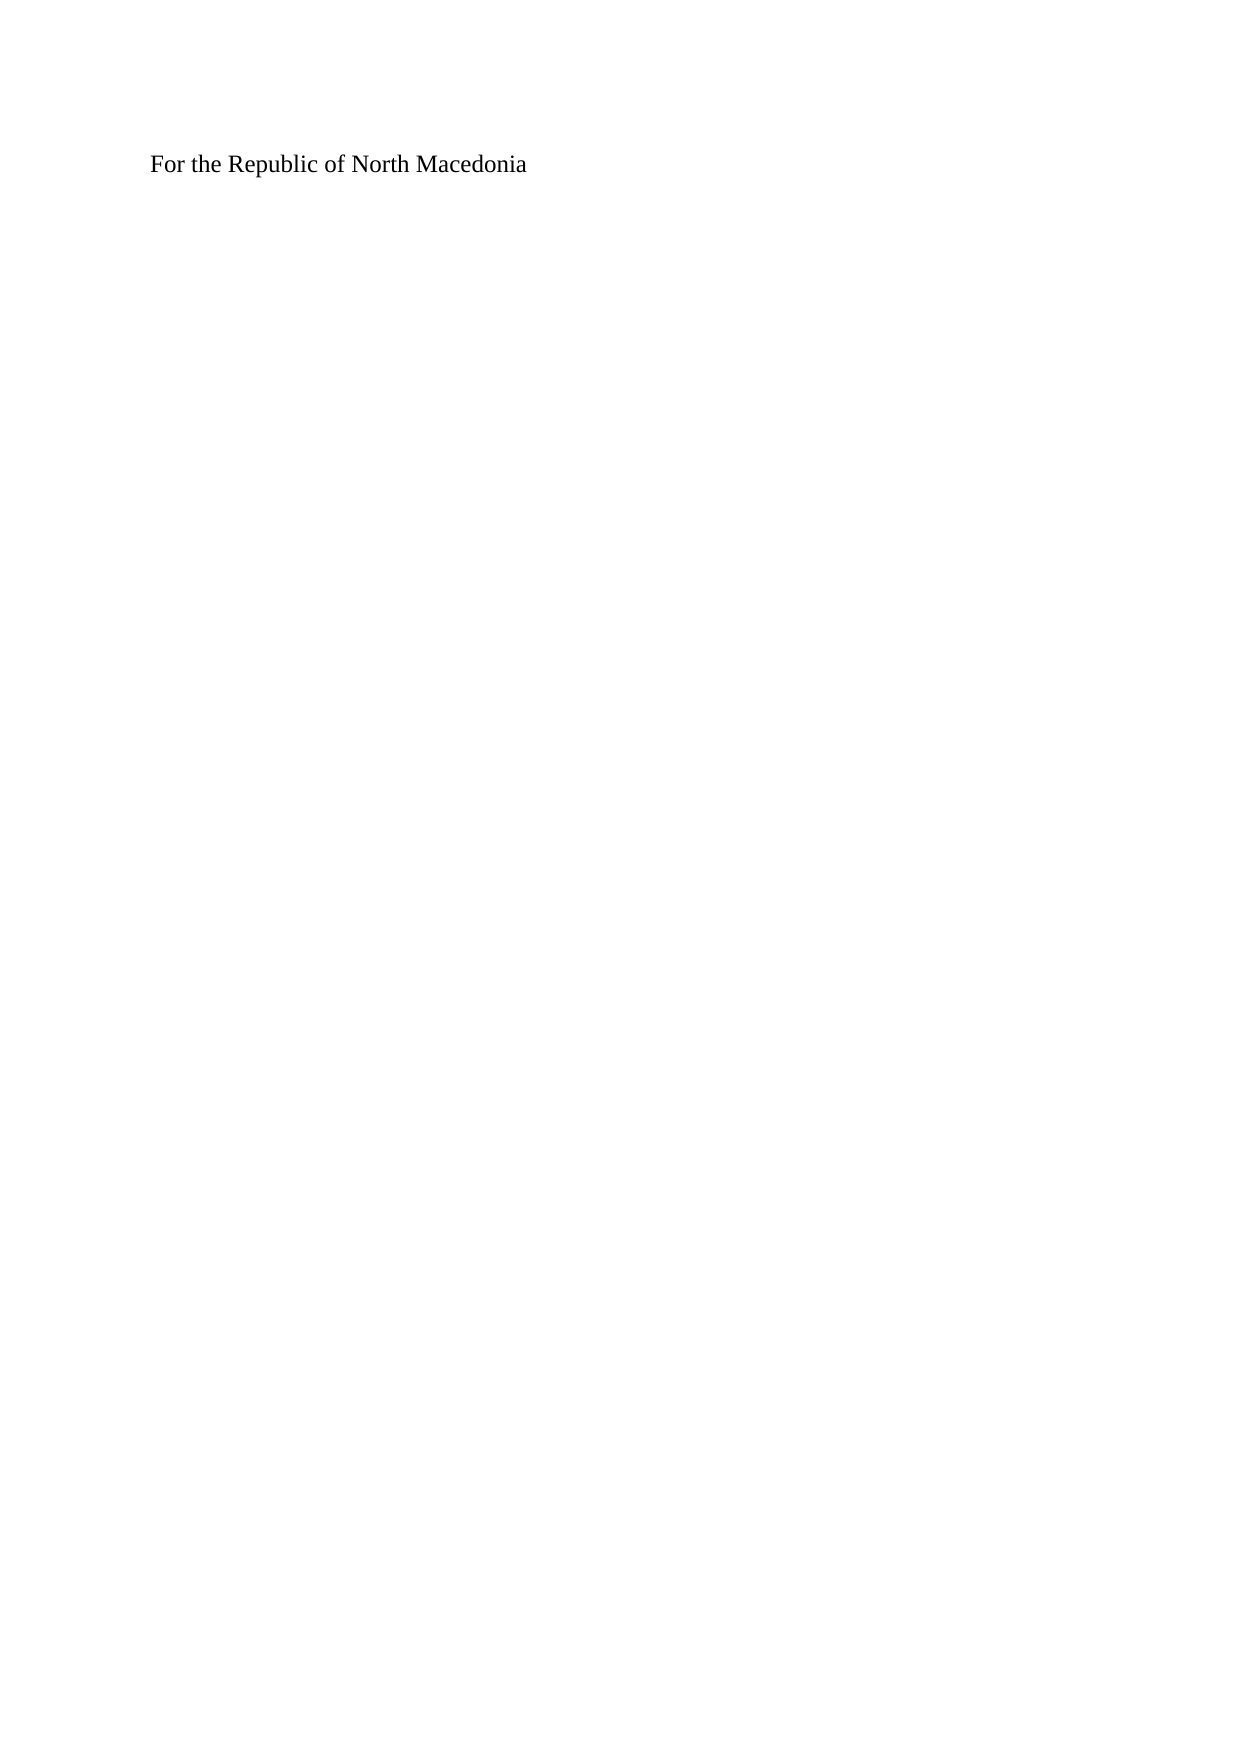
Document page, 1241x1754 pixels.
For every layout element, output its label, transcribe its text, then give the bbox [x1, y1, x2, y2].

text For the Republic of North Macedonia [150, 149, 1090, 178]
